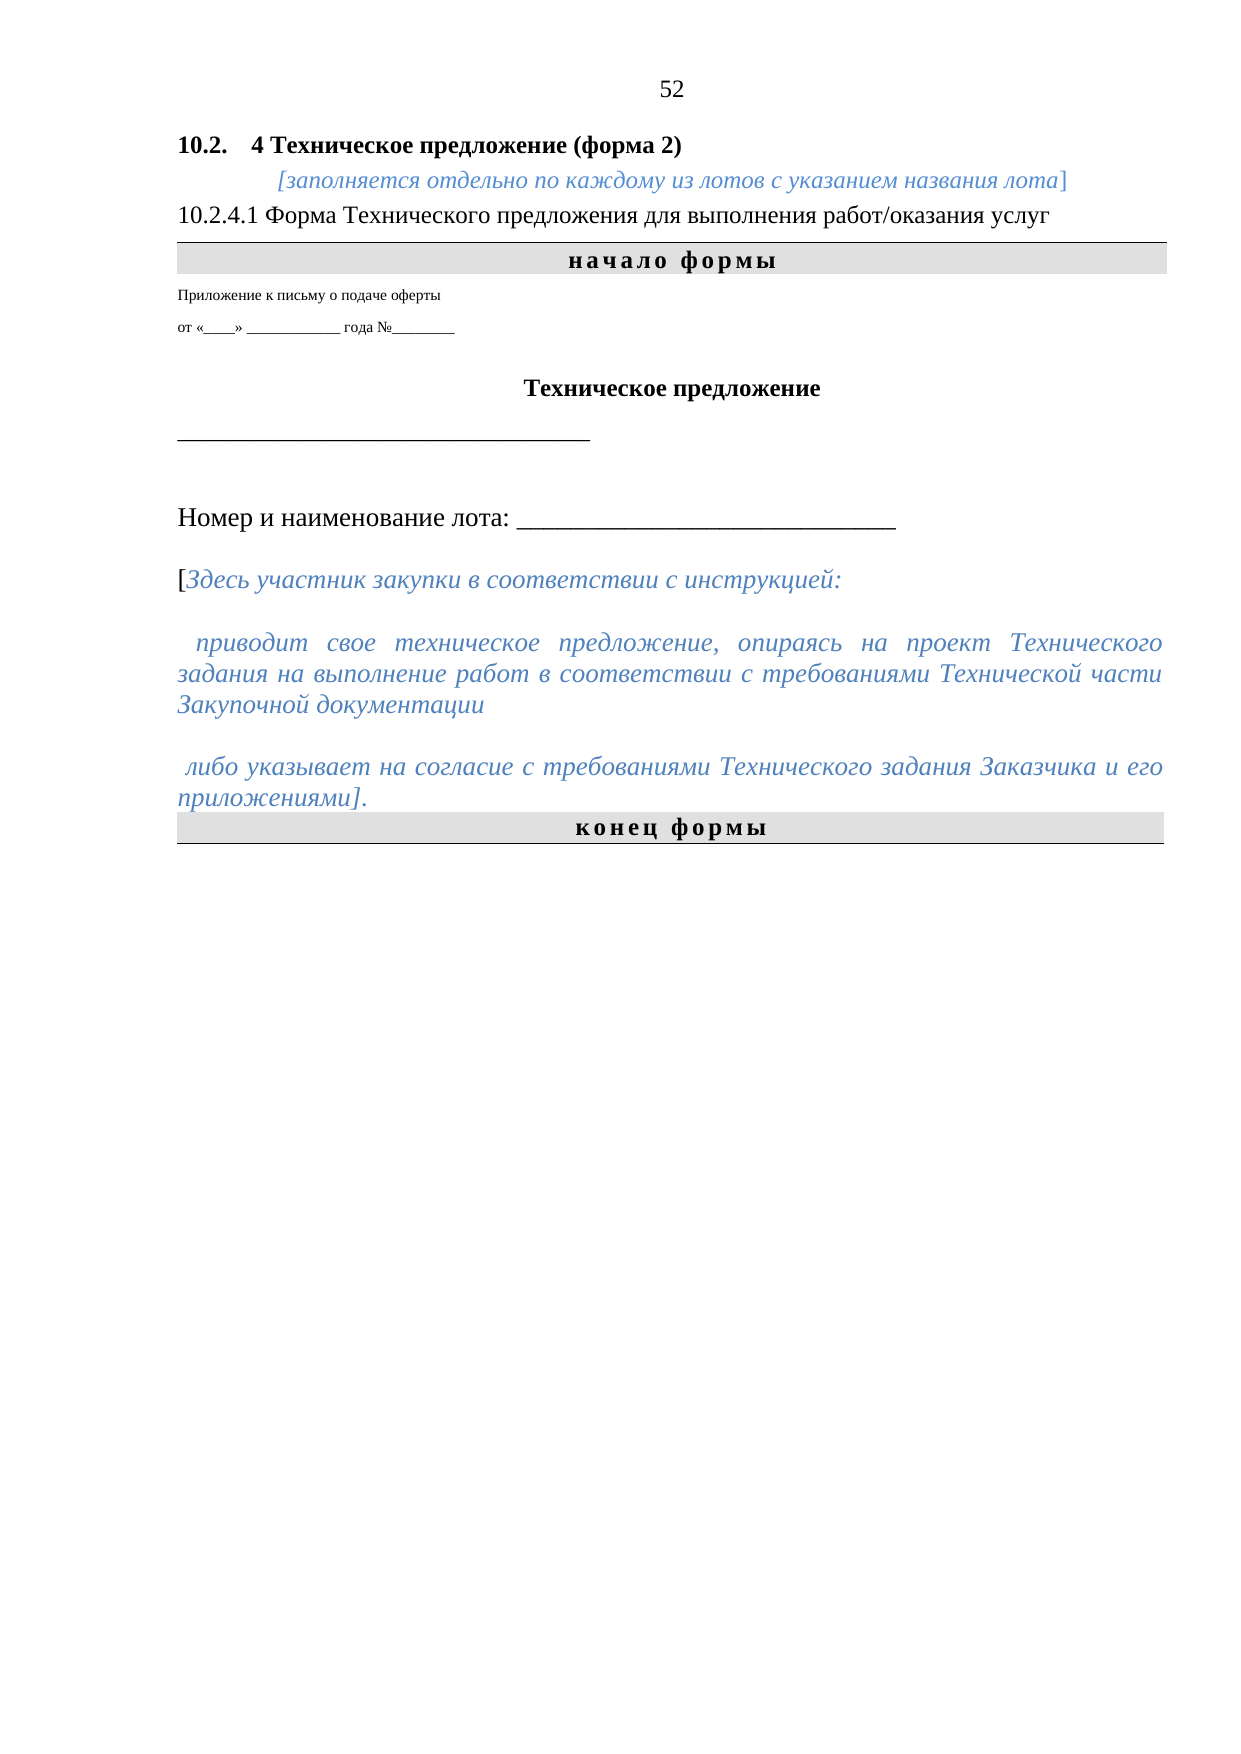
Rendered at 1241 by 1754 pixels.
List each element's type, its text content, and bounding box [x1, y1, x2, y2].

text [заполняется отдельно по каждому из лотов с указанием названия лота] [177, 166, 1167, 194]
text начало формы [177, 243, 1167, 274]
text _________________________________ [177, 415, 1167, 443]
list 4 Техническое предложение (форма 2) [177, 131, 1167, 159]
text [Здесь участник закупки в соответствии с инструкцией: [177, 563, 1167, 594]
text Приложение к письму о подаче оферты от «____» ____________ года №________ [177, 286, 1167, 348]
text либо указывает на согласие с требованиями Технического задания Заказчика и его приложениями]. [177, 750, 1167, 812]
text конец формы [177, 812, 1164, 843]
text Техническое предложение [177, 373, 1167, 402]
text приводит свое техническое предложение, опираясь на проект Технического задания на выполнение работ в соответствии с требованиями Технической части Закупочной документации [177, 626, 1167, 719]
text Номер и наименование лота: ____________________________ [177, 501, 1167, 532]
text 10.2.4.1 Форма Технического предложения для выполнения работ/оказания услуг [177, 201, 1167, 229]
